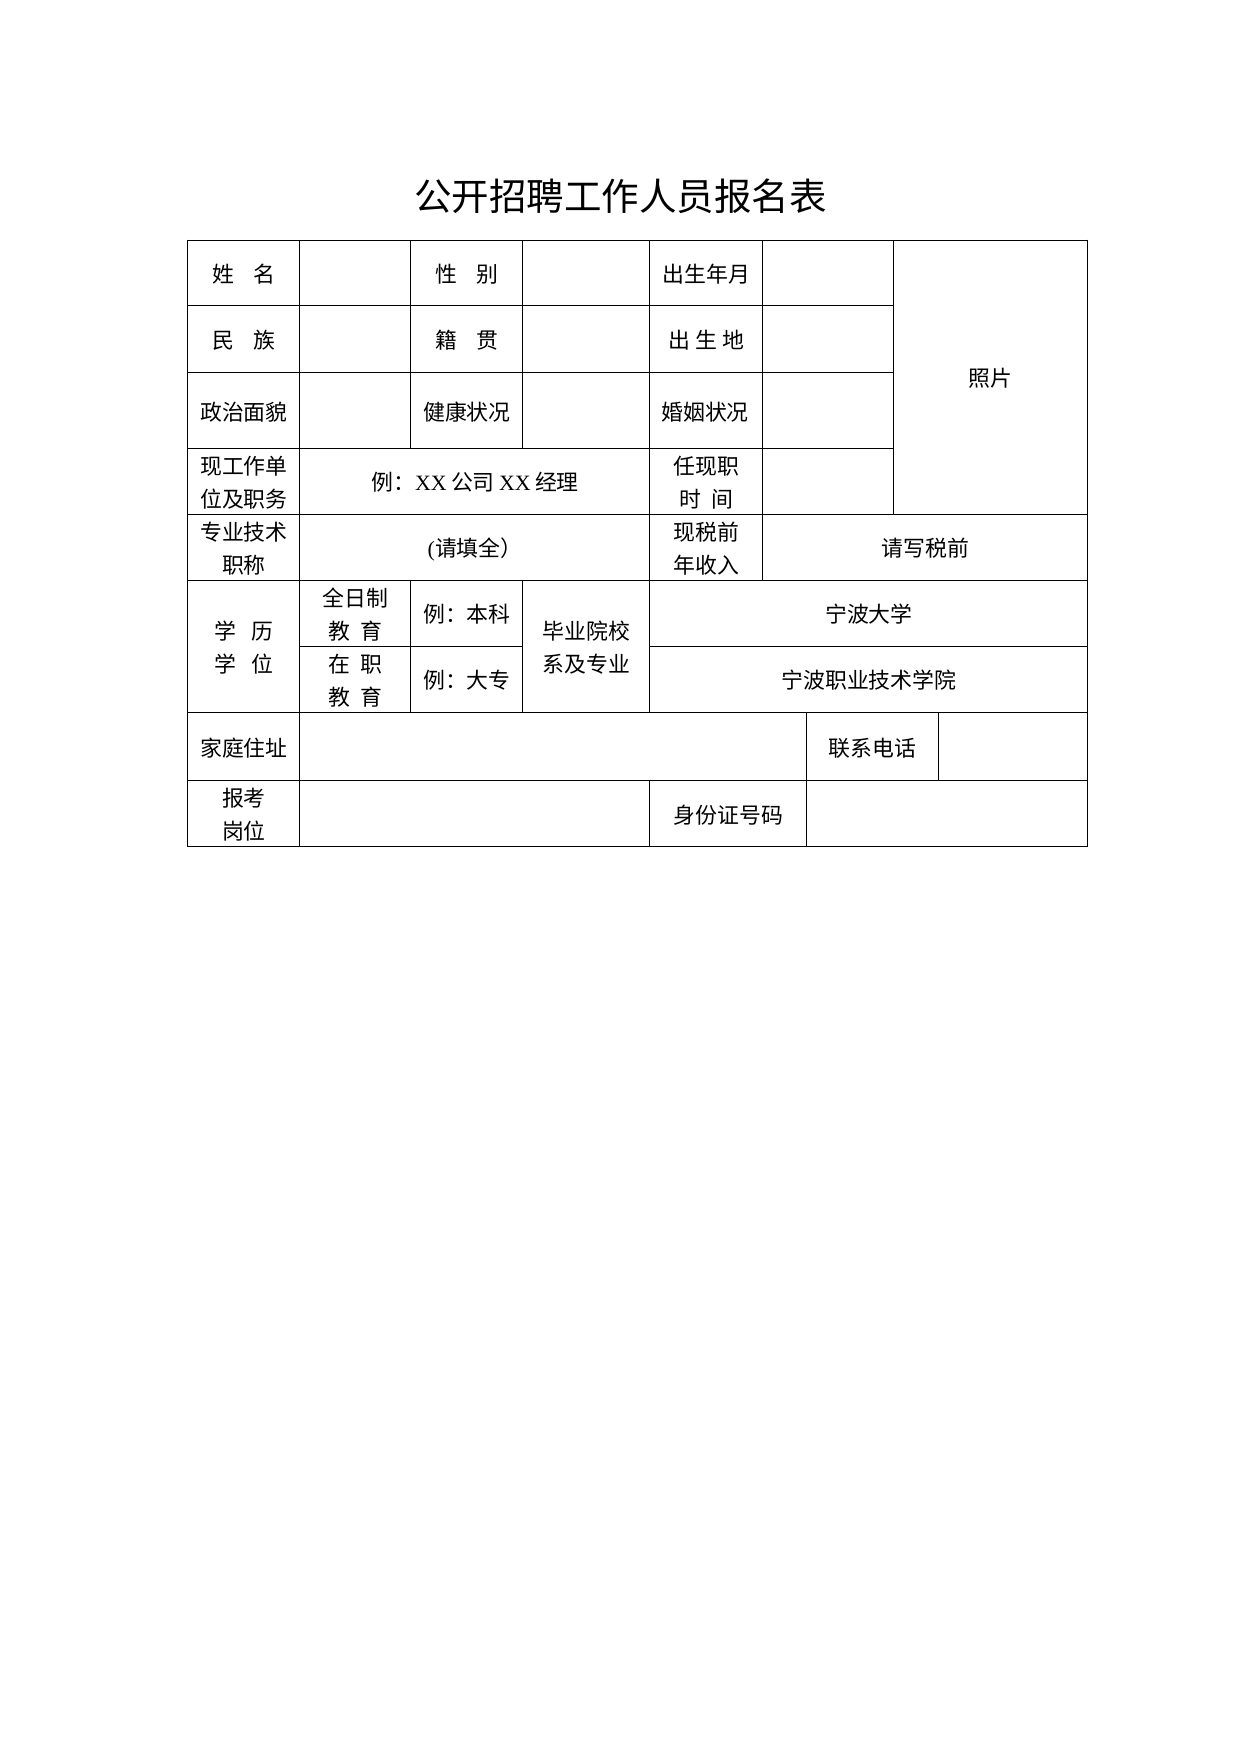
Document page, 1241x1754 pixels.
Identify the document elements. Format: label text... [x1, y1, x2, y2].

table_cell [763, 306, 893, 372]
table_cell 出 生 地 [650, 306, 762, 372]
table_cell 家庭住址 [188, 713, 299, 780]
table_cell 现税前 年收入 [650, 515, 762, 580]
table_header 出生年月 [650, 241, 762, 305]
table_cell 请写税前 [763, 515, 1087, 580]
table_cell 身份证号码 [650, 781, 806, 846]
table_cell 联系电话 [807, 713, 938, 780]
table_cell 现工作单位及职务 [188, 449, 299, 514]
table_cell 学 历 学 位 [188, 581, 299, 712]
table_cell 政治面貌 [188, 373, 299, 448]
table_cell [523, 306, 649, 372]
table_cell 专业技术职称 [188, 515, 299, 580]
table_cell 民 族 [188, 306, 299, 372]
table_cell 婚姻状况 [650, 373, 762, 448]
table_cell 任现职 时 间 [650, 449, 762, 514]
table_cell [300, 713, 806, 780]
table_cell [763, 449, 893, 514]
table_cell [300, 306, 410, 372]
table_header 姓 名 [188, 241, 299, 305]
table_header 性 别 [411, 241, 522, 305]
table_cell 宁波大学 [650, 581, 1087, 646]
table_cell [300, 373, 410, 448]
table_cell 宁波职业技术学院 [650, 647, 1087, 712]
table_cell 报考 岗位 [188, 781, 299, 846]
table_cell [939, 713, 1087, 780]
table_cell [807, 781, 1087, 846]
table_cell [523, 373, 649, 448]
table_header 照片 [894, 241, 1087, 514]
table_cell 籍 贯 [411, 306, 522, 372]
table_cell 毕业院校系及专业 [523, 581, 649, 712]
table_header [300, 241, 410, 305]
table_cell 例：XX公司XX经理 [300, 449, 649, 514]
table_cell [763, 373, 893, 448]
table_header [523, 241, 649, 305]
table_cell 例：本科 [411, 581, 522, 646]
table_cell (请填全） [300, 515, 649, 580]
table_cell [300, 781, 649, 846]
table_header [763, 241, 893, 305]
table_cell 在 职 教 育 [300, 647, 410, 712]
table_cell 例：大专 [411, 647, 522, 712]
table_cell 全日制 教 育 [300, 581, 410, 646]
table_cell 健康状况 [411, 373, 522, 448]
text 公开招聘工作人员报名表 [187, 162, 1053, 227]
